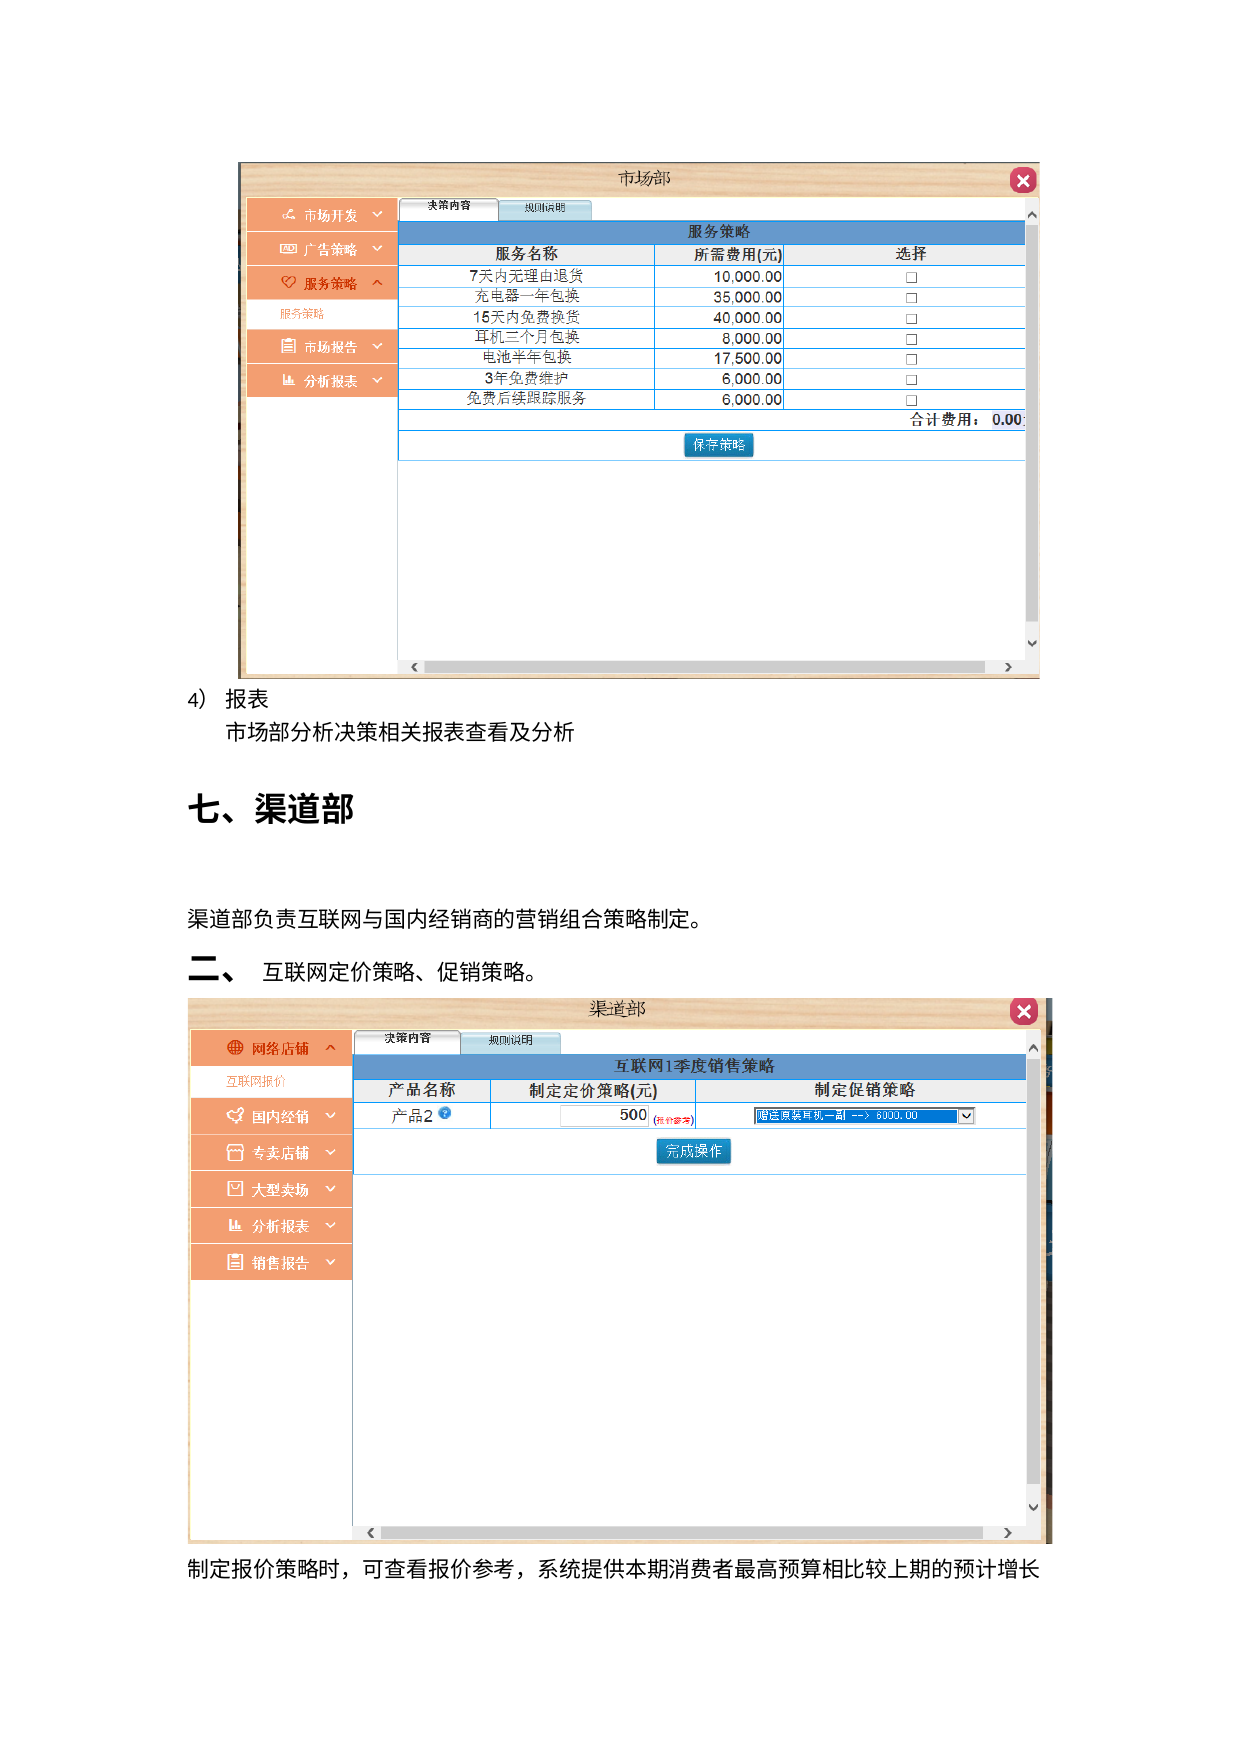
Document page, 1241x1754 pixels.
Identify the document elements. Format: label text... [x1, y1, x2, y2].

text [187, 1551, 1053, 1584]
list 互联网定价策略、促销策略。 [187, 934, 1053, 998]
picture [238, 162, 1040, 679]
text 渠道部负责互联网与国内经销商的营销组合策略制定。 [187, 901, 1053, 934]
picture [187, 998, 1053, 1544]
subtitle 七、渠道部 [187, 774, 1053, 839]
list 市场部分析决策相关报表查看及分析 [225, 714, 1053, 747]
list 报表 [187, 682, 1053, 714]
